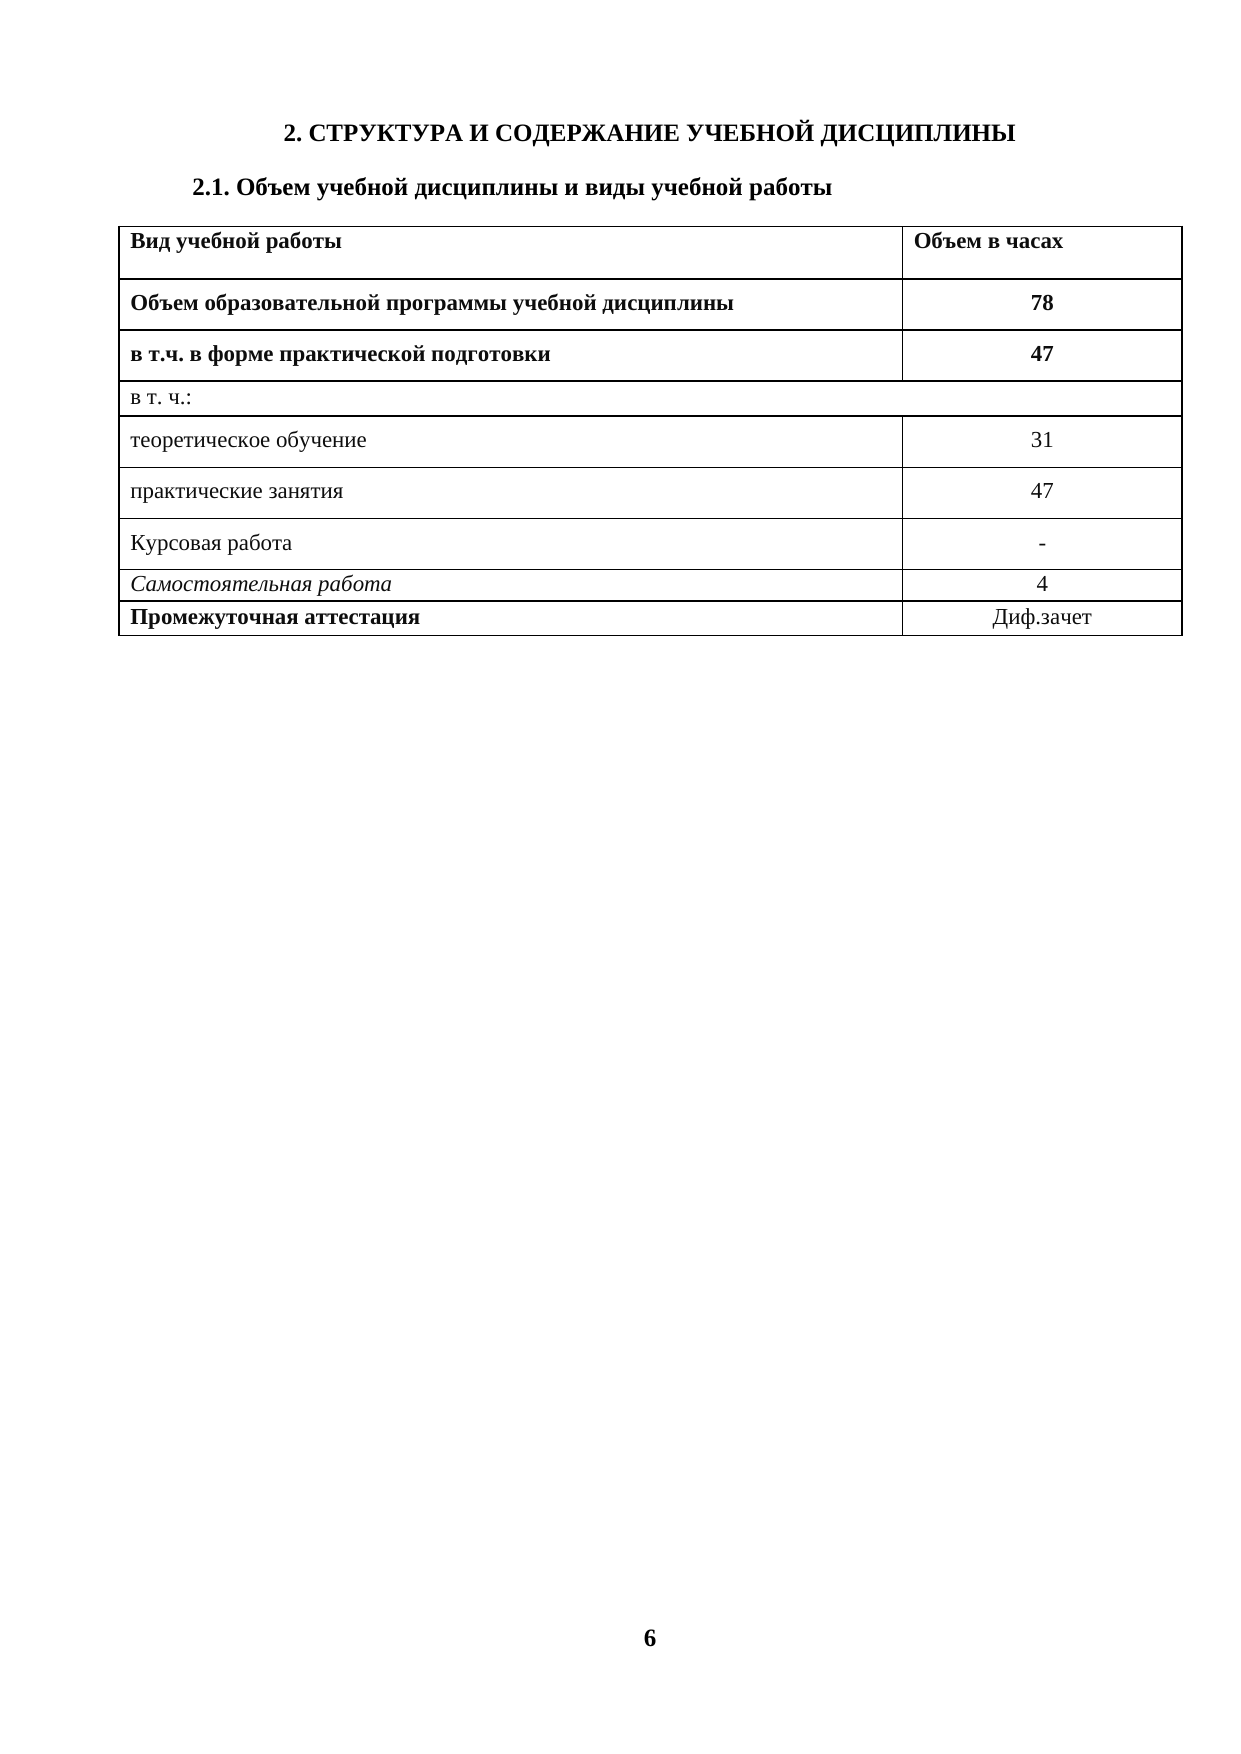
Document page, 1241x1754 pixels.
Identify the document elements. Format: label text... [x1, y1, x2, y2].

table_cell Курсовая работа [120, 519, 902, 568]
table_cell Объем образовательной программы учебной дисциплины [120, 280, 902, 329]
table_cell 47 [903, 331, 1181, 380]
table_cell 47 [903, 468, 1181, 517]
table_cell Самостоятельная работа [120, 570, 902, 600]
table_cell 78 [903, 280, 1181, 329]
table_cell в т.ч. в форме практической подготовки [120, 331, 902, 380]
table_cell - [903, 519, 1181, 568]
table_cell Промежуточная аттестация [120, 602, 902, 635]
text 2. СТРУКТУРА И СОДЕРЖАНИЕ УЧЕБНОЙ ДИСЦИПЛИНЫ [118, 118, 1181, 147]
table_cell 4 [903, 570, 1181, 600]
table_header Объем в часах [903, 227, 1181, 278]
text 2.1. Объем учебной дисциплины и виды учебной работы [118, 172, 1181, 201]
table_header Вид учебной работы [120, 227, 902, 278]
table_cell теоретическое обучение [120, 417, 902, 466]
table_cell 31 [903, 417, 1181, 466]
table_cell практические занятия [120, 468, 902, 517]
table_cell в т. ч.: [120, 382, 1181, 415]
table_cell Диф.зачет [903, 602, 1181, 635]
